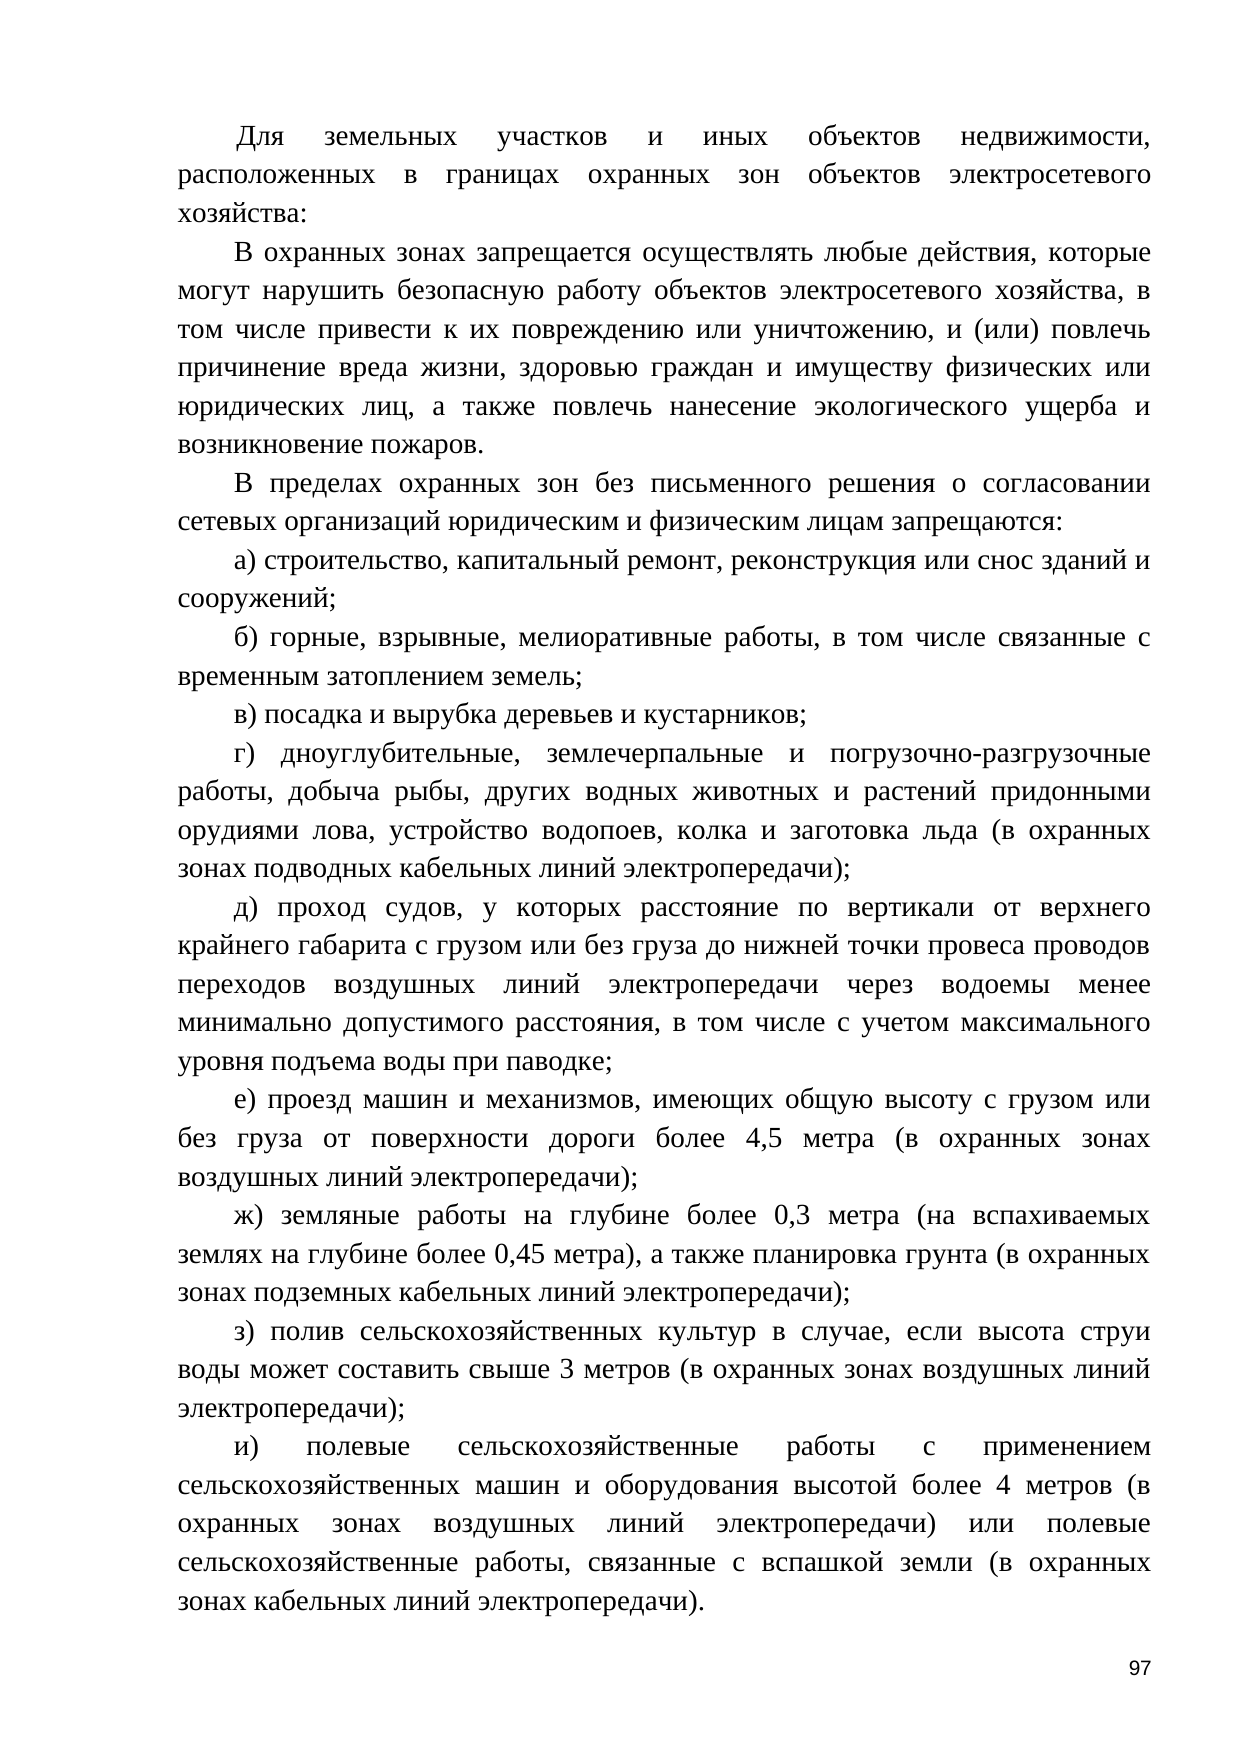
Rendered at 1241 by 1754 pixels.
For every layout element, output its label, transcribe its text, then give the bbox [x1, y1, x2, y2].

text ж) земляные работы на глубине более (на вспахиваемых землях на глубине более ), а также планировка грунта (в охранных зонах подземных кабельных линий электропередачи); [177, 1197, 1152, 1308]
text б) горные, взрывные, мелиоративные работы, в том числе связанные с временным затоплением земель; [177, 619, 1152, 691]
text В пределах охранных зон без письменного решения о согласовании сетевых организаций юридическим и физическим лицам запрещаются: [177, 465, 1152, 537]
text В охранных зонах запрещается осуществлять любые действия, которые могут нарушить безопасную работу объектов электросетевого хозяйства, в том числе привести к их повреждению или уничтожению, и (или) повлечь причинение вреда жизни, здоровью граждан и имуществу физических или юридических лиц, а также повлечь нанесение экологического ущерба и возникновение пожаров. [177, 234, 1152, 460]
text и) полевые сельскохозяйственные работы с применением сельскохозяйственных машин и оборудования высотой более (в охранных зонах воздушных линий электропередачи) или полевые сельскохозяйственные работы, связанные с вспашкой земли (в охранных зонах кабельных линий электропередачи). [177, 1428, 1152, 1616]
text д) проход судов, у которых расстояние по вертикали от верхнего крайнего габарита с грузом или без груза до нижней точки провеса проводов переходов воздушных линий электропередачи через водоемы менее минимально допустимого расстояния, в том числе с учетом максимального уровня подъема воды при паводке; [177, 889, 1152, 1077]
text Для земельных участков и иных объектов недвижимости, расположенных в границах охранных зон объектов электросетевого хозяйства: [177, 118, 1152, 229]
text г) дноуглубительные, землечерпальные и погрузочно-разгрузочные работы, добыча рыбы, других водных животных и растений придонными орудиями лова, устройство водопоев, колка и заготовка льда (в охранных зонах подводных кабельных линий электропередачи); [177, 735, 1152, 884]
text а) строительство, капитальный ремонт, реконструкция или снос зданий и сооружений; [177, 542, 1152, 614]
text з) полив сельскохозяйственных культур в случае, если высота струи воды может составить свыше (в охранных зонах воздушных линий электропередачи); [177, 1313, 1152, 1423]
text е) проезд машин и механизмов, имеющих общую высоту с грузом или без груза от поверхности дороги более (в охранных зонах воздушных линий электропередачи); [177, 1082, 1152, 1192]
text в) посадка и вырубка деревьев и кустарников; [177, 696, 1152, 730]
